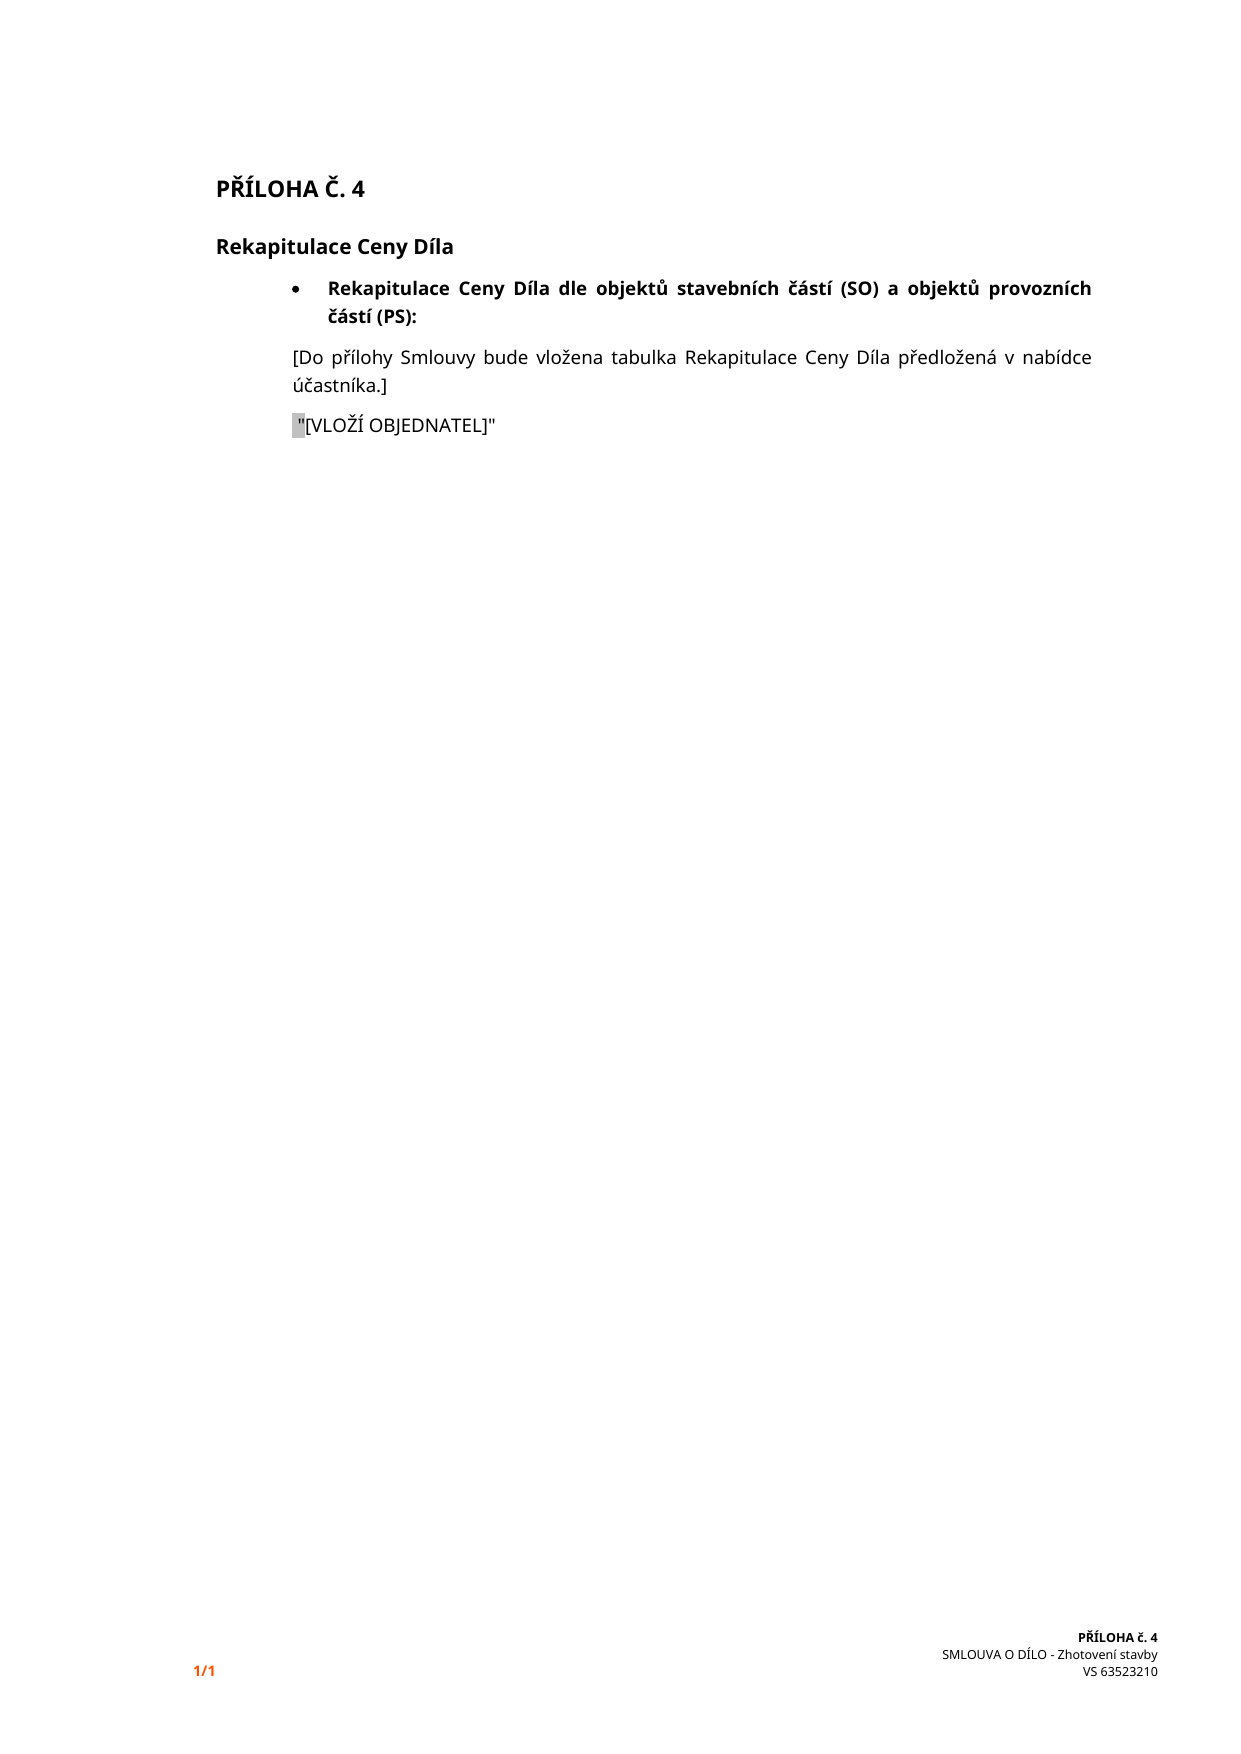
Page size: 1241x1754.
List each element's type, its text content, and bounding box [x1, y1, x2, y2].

text Rekapitulace Ceny Díla dle objektů stavebních částí (SO) a objektů provozních částí (PS): [292, 276, 1093, 329]
text Příloha č. 4 [216, 172, 1093, 204]
text [Do přílohy Smlouvy bude vložena tabulka Rekapitulace Ceny Díla předložená v nabídce účastníka.] [257, 344, 1093, 398]
text Rekapitulace Ceny Díla [216, 232, 1093, 260]
